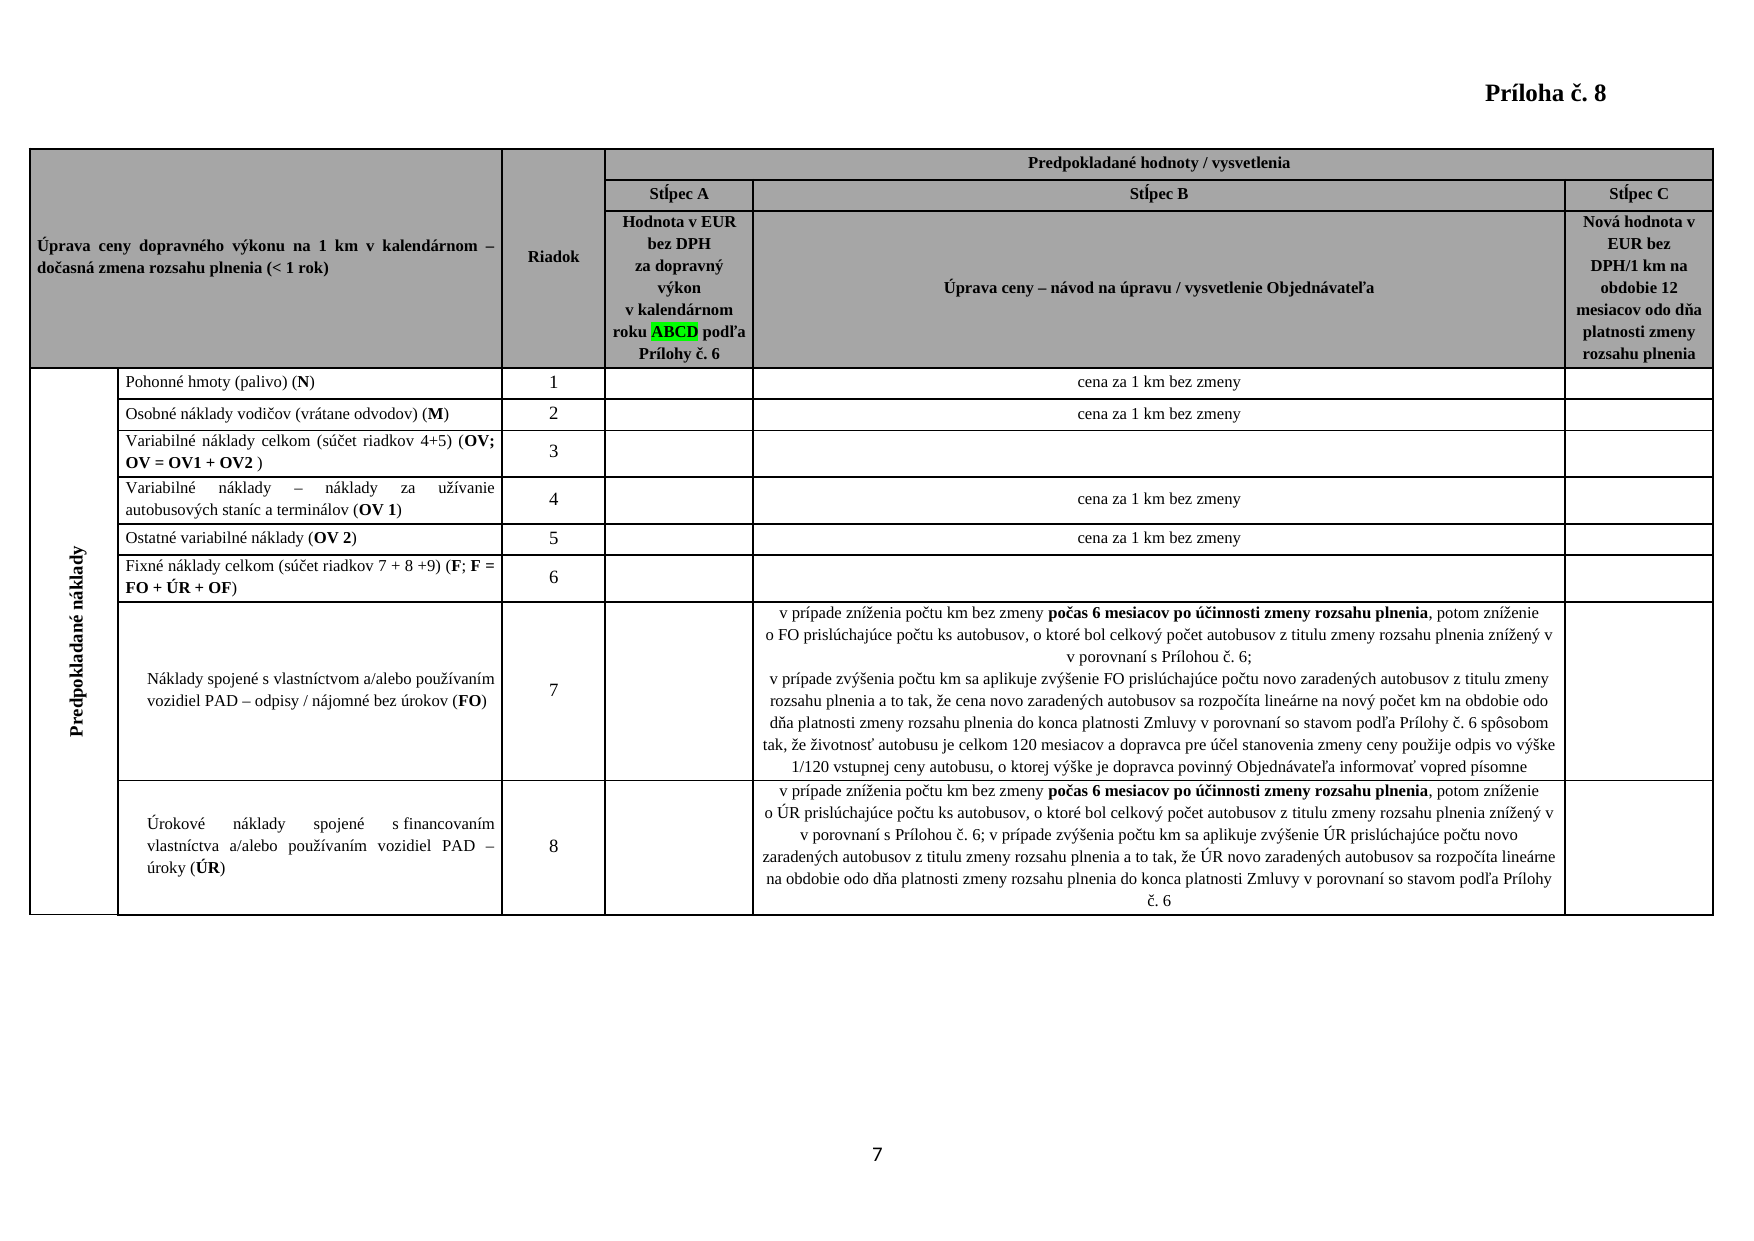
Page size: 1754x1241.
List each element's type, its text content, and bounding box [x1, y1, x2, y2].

table_cell [1566, 525, 1712, 554]
table_cell [1566, 781, 1712, 914]
table_cell cena za 1 km bez zmeny [754, 525, 1564, 554]
table_cell 7 [503, 603, 604, 780]
table_cell Predpokladané náklady [31, 369, 117, 914]
table_cell cena za 1 km bez zmeny [754, 478, 1564, 523]
table_cell Hodnota v EUR bez DPH za dopravný výkon v kalendárnom roku ABCD podľa Prílohy č. 6 [606, 212, 752, 367]
table_cell Stĺpec B [754, 181, 1564, 210]
table_cell cena za 1 km bez zmeny [754, 369, 1564, 398]
table_cell Fixné náklady celkom (súčet riadkov 7 + 8 +9) (F; F = FO + ÚR + OF) [119, 556, 501, 601]
table_cell [1566, 478, 1712, 523]
table_cell [606, 478, 752, 523]
table_cell [1566, 369, 1712, 398]
table_cell [606, 525, 752, 554]
table_cell 6 [503, 556, 604, 601]
table_cell Ostatné variabilné náklady (OV 2) [119, 525, 501, 554]
table_cell 3 [503, 431, 604, 476]
table_cell 2 [503, 400, 604, 429]
table_cell [754, 556, 1564, 601]
table_cell Variabilné náklady celkom (súčet riadkov 4+5) (OV; OV = OV1 + OV2 ) [119, 431, 501, 476]
table_cell [1566, 603, 1712, 780]
table_cell [1566, 400, 1712, 429]
table_cell Nová hodnota v EUR bez DPH/1 km na obdobie 12 mesiacov odo dňa platnosti zmeny rozsahu plnenia [1566, 212, 1712, 367]
table_cell [1566, 431, 1712, 476]
table_cell Osobné náklady vodičov (vrátane odvodov) (M) [119, 400, 501, 429]
table_header Predpokladané hodnoty / vysvetlenia [606, 150, 1712, 179]
table_cell [606, 556, 752, 601]
table_cell Pohonné hmoty (palivo) (N) [119, 369, 501, 398]
table_cell [606, 431, 752, 476]
table_header Úprava ceny dopravného výkonu na 1 km v kalendárnom – dočasná zmena rozsahu plnenia (< 1 rok) [31, 150, 501, 367]
table_cell [754, 431, 1564, 476]
table_cell [606, 603, 752, 780]
table_cell v prípade zníženia počtu km bez zmeny počas 6 mesiacov po účinnosti zmeny rozsahu plnenia, potom zníženie o FO prislúchajúce počtu ks autobusov, o ktoré bol celkový počet autobusov z titulu zmeny rozsahu plnenia znížený v v porovnaní s Prílohou č. 6; v prípade zvýšenia počtu km sa aplikuje zvýšenie FO prislúchajúce počtu novo zaradených autobusov z titulu zmeny rozsahu plnenia a to tak, že cena novo zaradených autobusov sa rozpočíta lineárne na nový počet km na obdobie odo dňa platnosti zmeny rozsahu plnenia do konca platnosti Zmluvy v porovnaní so stavom podľa Prílohy č. 6 spôsobom tak, že životnosť autobusu je celkom 120 mesiacov a dopravca pre účel stanovenia zmeny ceny použije odpis vo výške 1/120 vstupnej ceny autobusu, o ktorej výške je dopravca povinný Objednávateľa informovať vopred písomne [754, 603, 1564, 780]
table_cell 1 [503, 369, 604, 398]
table_cell Stĺpec A [606, 181, 752, 210]
table_cell [606, 781, 752, 914]
table_cell [606, 369, 752, 398]
table_cell cena za 1 km bez zmeny [754, 400, 1564, 429]
table_cell Úrokové náklady spojené s financovaním vlastníctva a/alebo používaním vozidiel PAD – úroky (ÚR) [119, 781, 501, 914]
table_cell Úprava ceny – návod na úpravu / vysvetlenie Objednávateľa [754, 212, 1564, 367]
table_cell Náklady spojené s vlastníctvom a/alebo používaním vozidiel PAD – odpisy / nájomné bez úrokov (FO) [119, 603, 501, 780]
table_cell [1566, 556, 1712, 601]
table_cell Variabilné náklady – náklady za užívanie autobusových staníc a terminálov (OV 1) [119, 478, 501, 523]
table_cell [606, 400, 752, 429]
table_header Riadok [503, 150, 604, 367]
table_cell 5 [503, 525, 604, 554]
table_cell 4 [503, 478, 604, 523]
table_cell v prípade zníženia počtu km bez zmeny počas 6 mesiacov po účinnosti zmeny rozsahu plnenia, potom zníženie o ÚR prislúchajúce počtu ks autobusov, o ktoré bol celkový počet autobusov z titulu zmeny rozsahu plnenia znížený v v porovnaní s Prílohou č. 6; v prípade zvýšenia počtu km sa aplikuje zvýšenie ÚR prislúchajúce počtu novo zaradených autobusov z titulu zmeny rozsahu plnenia a to tak, že ÚR novo zaradených autobusov sa rozpočíta lineárne na obdobie odo dňa platnosti zmeny rozsahu plnenia do konca platnosti Zmluvy v porovnaní so stavom podľa Prílohy č. 6 [754, 781, 1564, 914]
table_cell Stĺpec C [1566, 181, 1712, 210]
table_cell 8 [503, 781, 604, 914]
